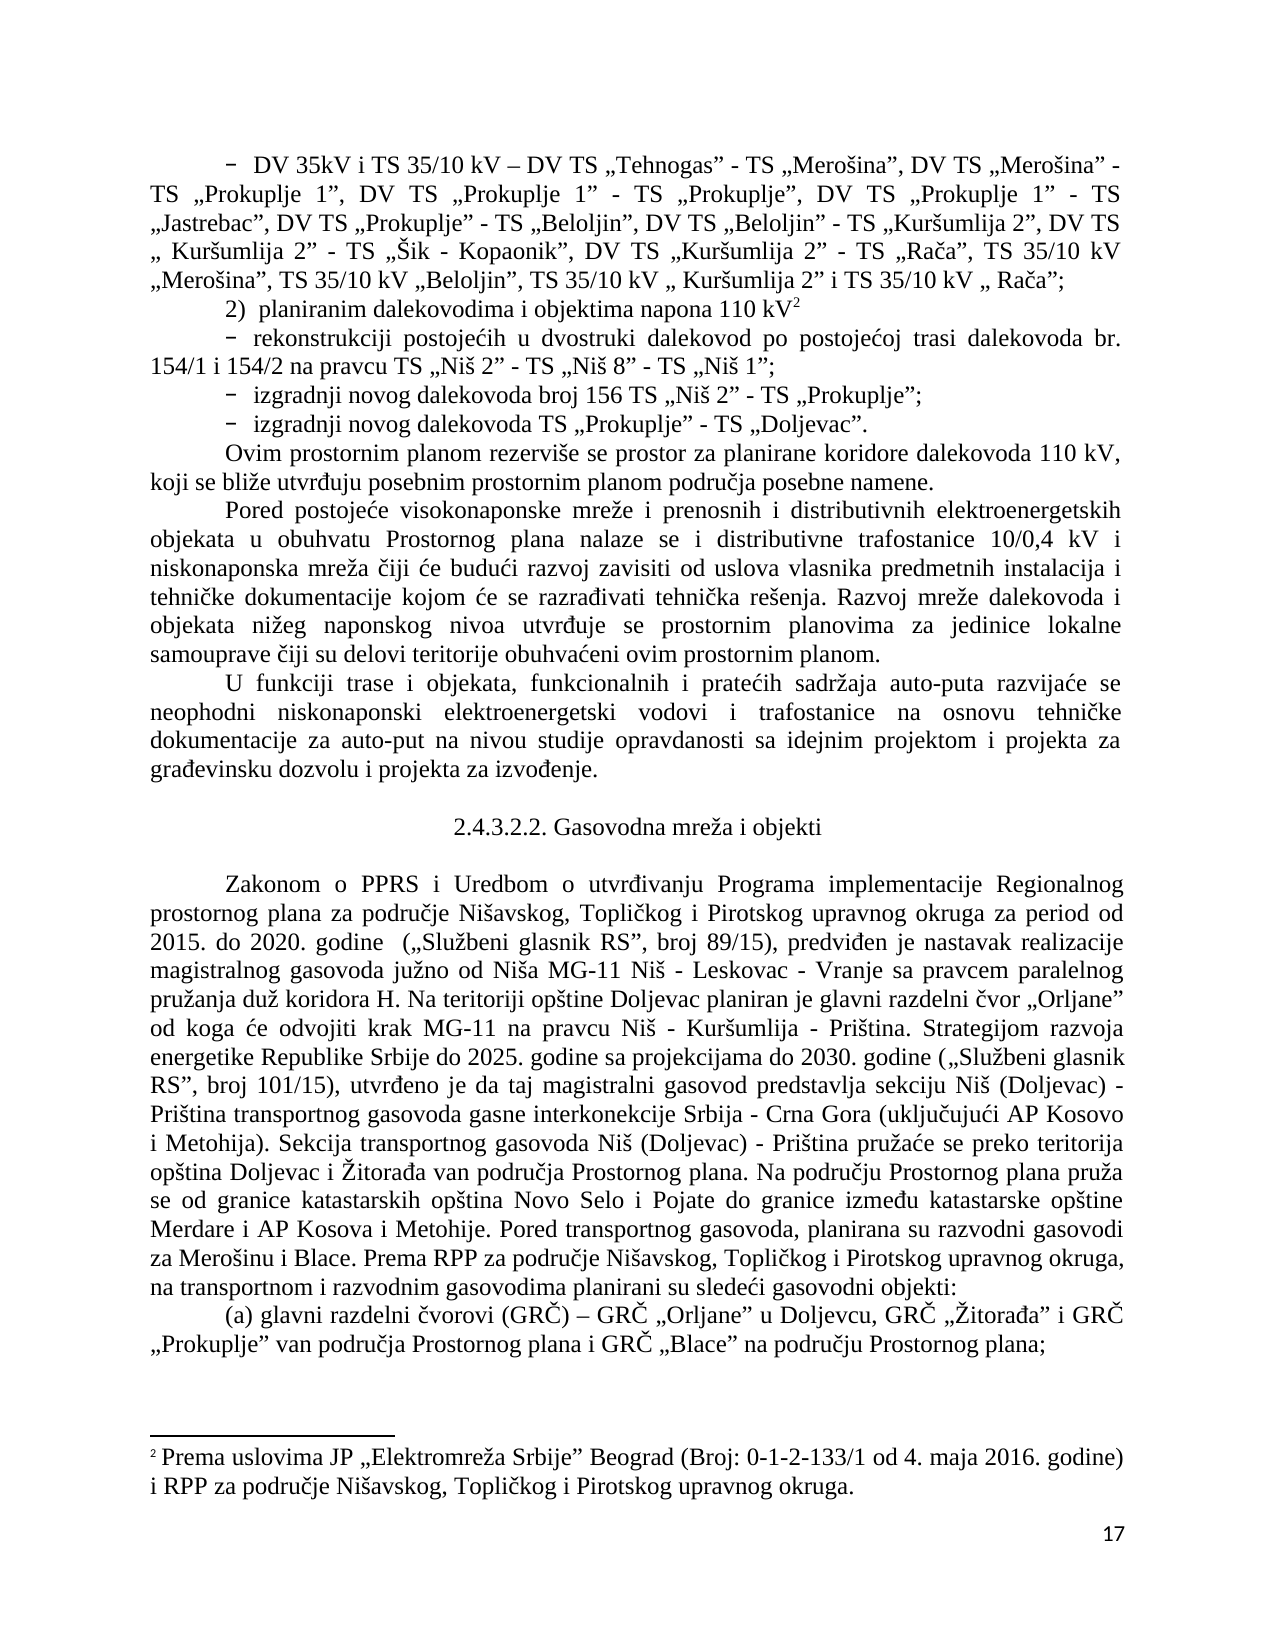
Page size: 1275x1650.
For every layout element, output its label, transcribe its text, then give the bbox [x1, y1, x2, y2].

list izgradnji novog dalekovoda TS „Prokuplje” - TS „Doljevac”. [225, 409, 1122, 438]
list rekonstrukciji postojećih u dvostruki dalekovod po postojećoj trasi dalekovoda br. 154/1 i 154/2 na pravcu TS „Niš 2” - TS „Niš 8” - TS „Niš 1”; [150, 323, 1122, 380]
text 2.4.3.2.2. Gasovodna mreža i objekti [150, 812, 1125, 840]
text 2) planiranim dalekovodima i objektima napona 110 kV [225, 294, 1122, 323]
text U funkciji trase i objekata, funkcionalnih i pratećih sadržaja auto-puta razvijaće se neophodni niskonaponski elektroenergetski vodovi i trafostanice na osnovu tehničke dokumentacije za auto-put na nivou studije opravdanosti sa idejnim projektom i projekta za građevinsku dozvolu i projekta za izvođenje. [150, 668, 1122, 783]
text Zakonom o PPRS i Uredbom o utvrđivanju Programa implementacije Regionalnog prostornog plana za područje Nišavskog, Topličkog i Pirotskog upravnog okruga za period od 2015. do 2020. godine („Službeni glasnik RS”, broj 89/15), predviđen je nastavak realizacije magistralnog gasovoda južno od Niša MG-11 Niš - Leskovac - Vranje sa pravcem paralelnog pružanja duž koridora H. Na teritoriji opštine Doljevac planiran je glavni razdelni čvor „Orljane” od koga će odvojiti krak MG-11 na pravcu Niš - Kuršumlija - Priština. Strategijom razvoja energetike Republike Srbije do 2025. godine sa projekcijama do 2030. godine („Službeni glasnik RS”, broj 101/15), utvrđeno je da taj magistralni gasovod predstavlja sekciju Niš (Doljevac) - Priština transportnog gasovoda gasne interkonekcije Srbija - Crna Gora (uključujući AP Kosovo i Metohija). Sekcija transportnog gasovoda Niš (Doljevac) - Priština pružaće se preko teritorija opština Doljevac i Žitorađa van područja Prostornog plana. Na području Prostornog plana pruža se od granice katastarskih opština Novo Selo i Pojate do granice između katastarske opštine Merdare i AP Kosova i Metohije. Pored transportnog gasovoda, planirana su razvodni gasovodi za Merošinu i Blace. Prema RPP za područje Nišavskog, Topličkog i Pirotskog upravnog okruga, na transportnom i razvodnim gasovodima planirani su sledeći gasovodni objekti: [150, 869, 1125, 1300]
list DV 35kV i TS 35/10 kV ‒ DV TS „Tehnogas” - TS „Merošina”, DV TS „Merošina” - TS „Prokuplje 1”, DV TS „Prokuplje 1” - TS „Prokuplje”, DV TS „Prokuplje 1” - TS „Jastrebac”, DV TS „Prokuplje” - TS „Beloljin”, DV TS „Beloljin” - TS „Kuršumlija 2”, DV TS „ Kuršumlija 2” - TS „Šik - Kopaonik”, DV TS „Kuršumlija 2” - TS „Rača”, TS 35/10 kV „Merošina”, TS 35/10 kV „Beloljin”, TS 35/10 kV „ Kuršumlija 2” i TS 35/10 kV „ Rača”; [150, 150, 1122, 294]
text Pored postojeće visokonaponske mreže i prenosnih i distributivnih elektroenergetskih objekata u obuhvatu Prostornog plana nalaze se i distributivne trafostanice 10/0,4 kV i niskonaponska mreža čiji će budući razvoj zavisiti od uslova vlasnika predmetnih instalacija i tehničke dokumentacije kojom će se razrađivati tehnička rešenja. Razvoj mreže dalekovoda i objekata nižeg naponskog nivoa utvrđuje se prostornim planovima za jedinice lokalne samouprave čiji su delovi teritorije obuhvaćeni ovim prostornim planom. [150, 495, 1122, 668]
text (a) glavni razdelni čvorovi (GRČ) ‒ GRČ „Orljane” u Doljevcu, GRČ „Žitorađa” i GRČ „Prokuplje” van područja Prostornog plana i GRČ „Blace” na području Prostornog plana; [150, 1300, 1125, 1358]
list izgradnji novog dalekovoda broj 156 TS „Niš 2” - TS „Prokuplje”; [225, 380, 1122, 409]
text Ovim prostornim planom rezerviše se prostor za planirane koridore dalekovoda 110 kV, koji se bliže utvrđuju posebnim prostornim planom područja posebne namene. [150, 438, 1122, 495]
